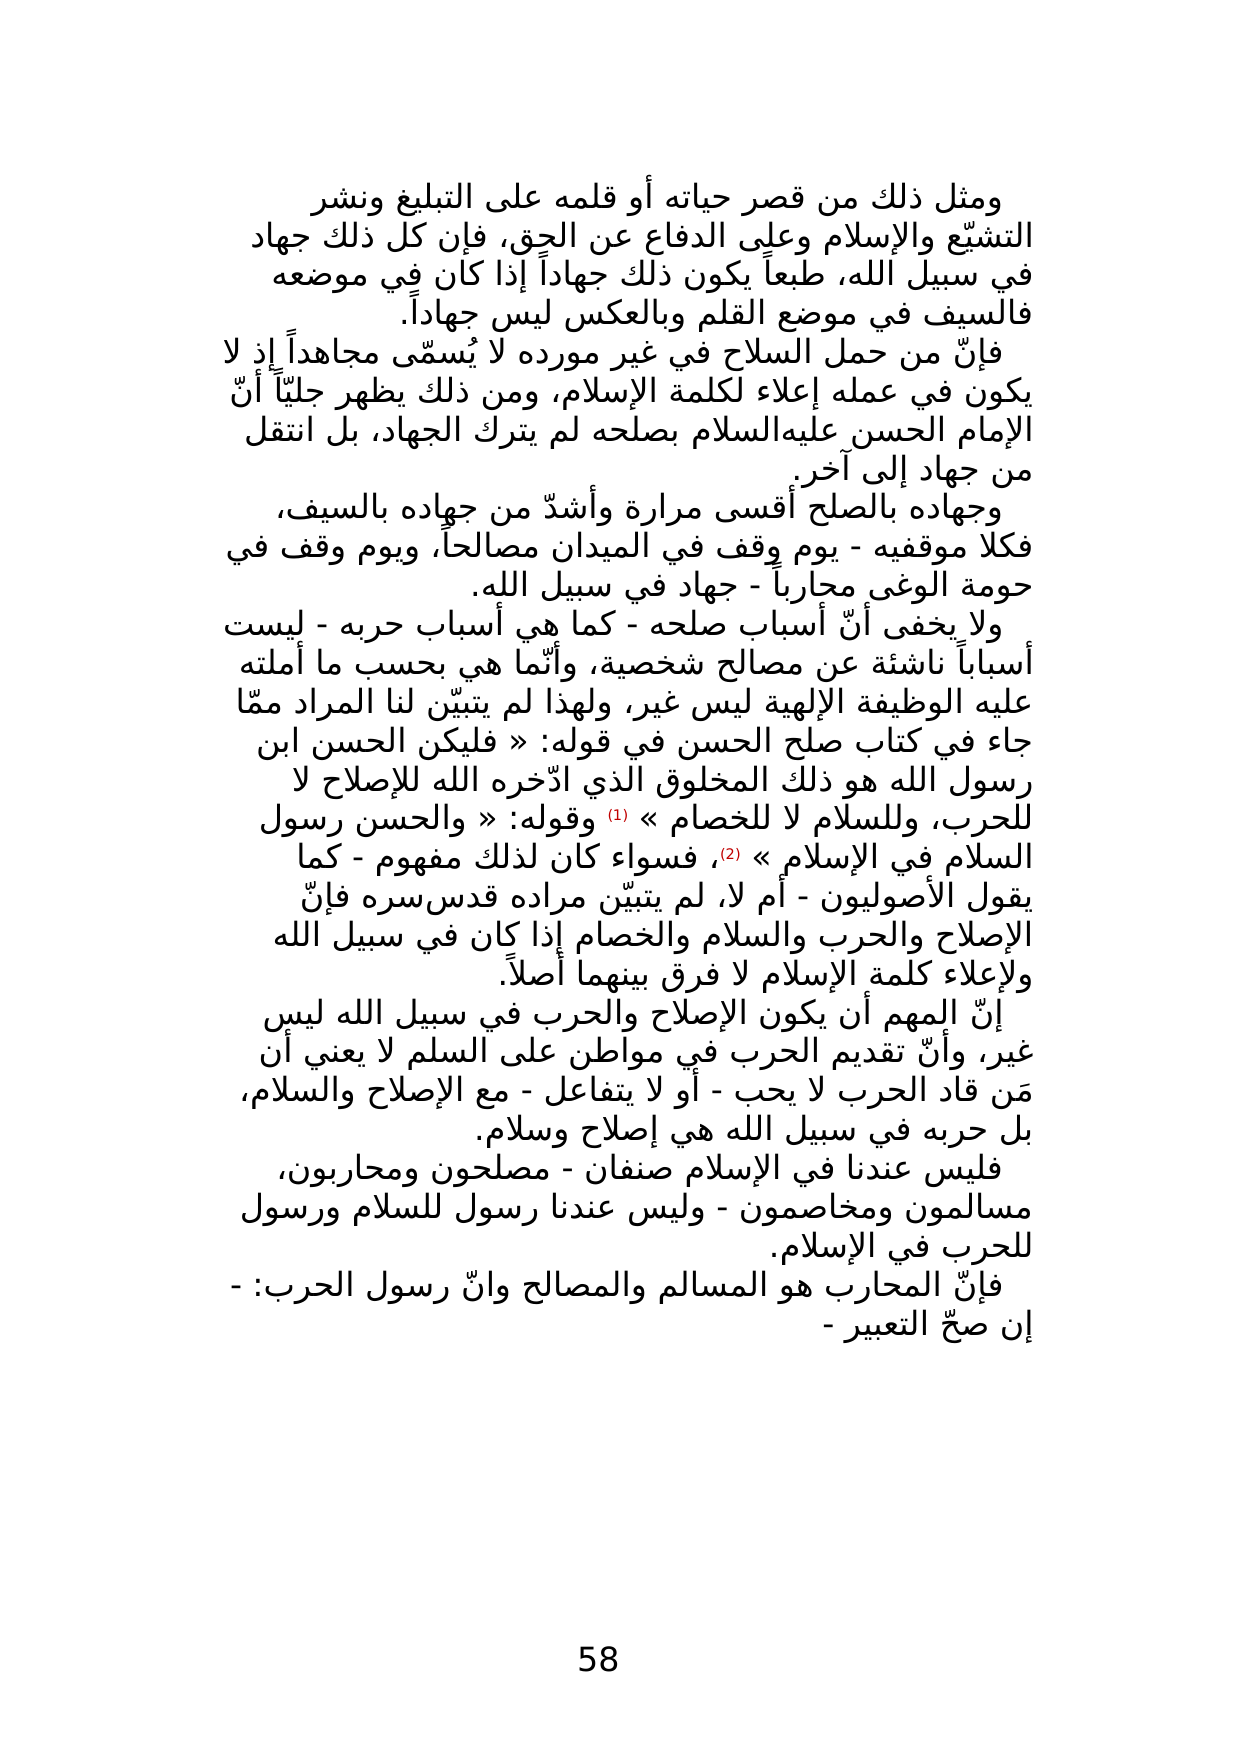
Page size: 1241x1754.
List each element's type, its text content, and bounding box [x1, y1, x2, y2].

text إنّ المهم أن يكون الإصلاح والحرب في سبيل الله ليس غير، وأنّ تقديم الحرب في مواطن على السلم لا يعني أن مَن قاد الحرب لا يحب - أو لا يتفاعل - مع الإصلاح والسلام، بل حربه في سبيل الله هي إصلاح وسلام. [222, 993, 1033, 1148]
text فليس عندنا في الإسلام صنفان - مصلحون ومحاربون، مسالمون ومخاصمون - وليس عندنا رسول للسلام ورسول للحرب في الإسلام. [222, 1148, 1033, 1265]
text ولا يخفى أنّ أسباب صلحه - كما هي أسباب حربه - ليست أسباباً ناشئة عن مصالح شخصية، وأنّما هي بحسب ما أملته عليه الوظيفة الإلهية ليس غير، ولهذا لم يتبيّن لنا المراد ممّا جاء في كتاب صلح الحسن في قوله: « فليكن الحسن ابن رسول الله هو ذلك المخلوق الذي ادّخره الله للإصلاح لا للحرب، وللسلام لا للخصام » (1) وقوله: « والحسن رسول السلام في الإسلام » (2)، فسواء كان لذلك مفهوم - كما يقول الأصوليون - أم لا، لم يتبيّن مراده قدس‌سره فإنّ الإصلاح والحرب والسلام والخصام إذا كان في سبيل الله ولإعلاء كلمة الإسلام لا فرق بينهما أصلاً. [222, 604, 1033, 993]
text وجهاده بالصلح أقسى مرارة وأشدّ من جهاده بالسيف، فكلا موقفيه - يوم وقف في الميدان مصالحاً، ويوم وقف في حومة الوغى محارباً - جهاد في سبيل الله. [222, 488, 1033, 604]
text فإنّ من حمل السلاح في غير مورده لا يُسمّى مجاهداً إذ لا يكون في عمله إعلاء لكلمة الإسلام، ومن ذلك يظهر جليّاً أنّ الإمام الحسن عليه‌السلام بصلحه لم يترك الجهاد، بل انتقل من جهاد إلى آخر. [222, 333, 1033, 488]
text ومثل ذلك من قصر حياته أو قلمه على التبليغ ونشر التشيّع والإسلام وعلى الدفاع عن الحق، فإن كل ذلك جهاد في سبيل الله، طبعاً يكون ذلك جهاداً إذا كان في موضعه فالسيف في موضع القلم وبالعكس ليس جهاداً. [222, 177, 1033, 333]
text فإنّ المحارب هو المسالم والمصالح وانّ رسول الحرب: - إن صحّ التعبير - [222, 1265, 1033, 1343]
